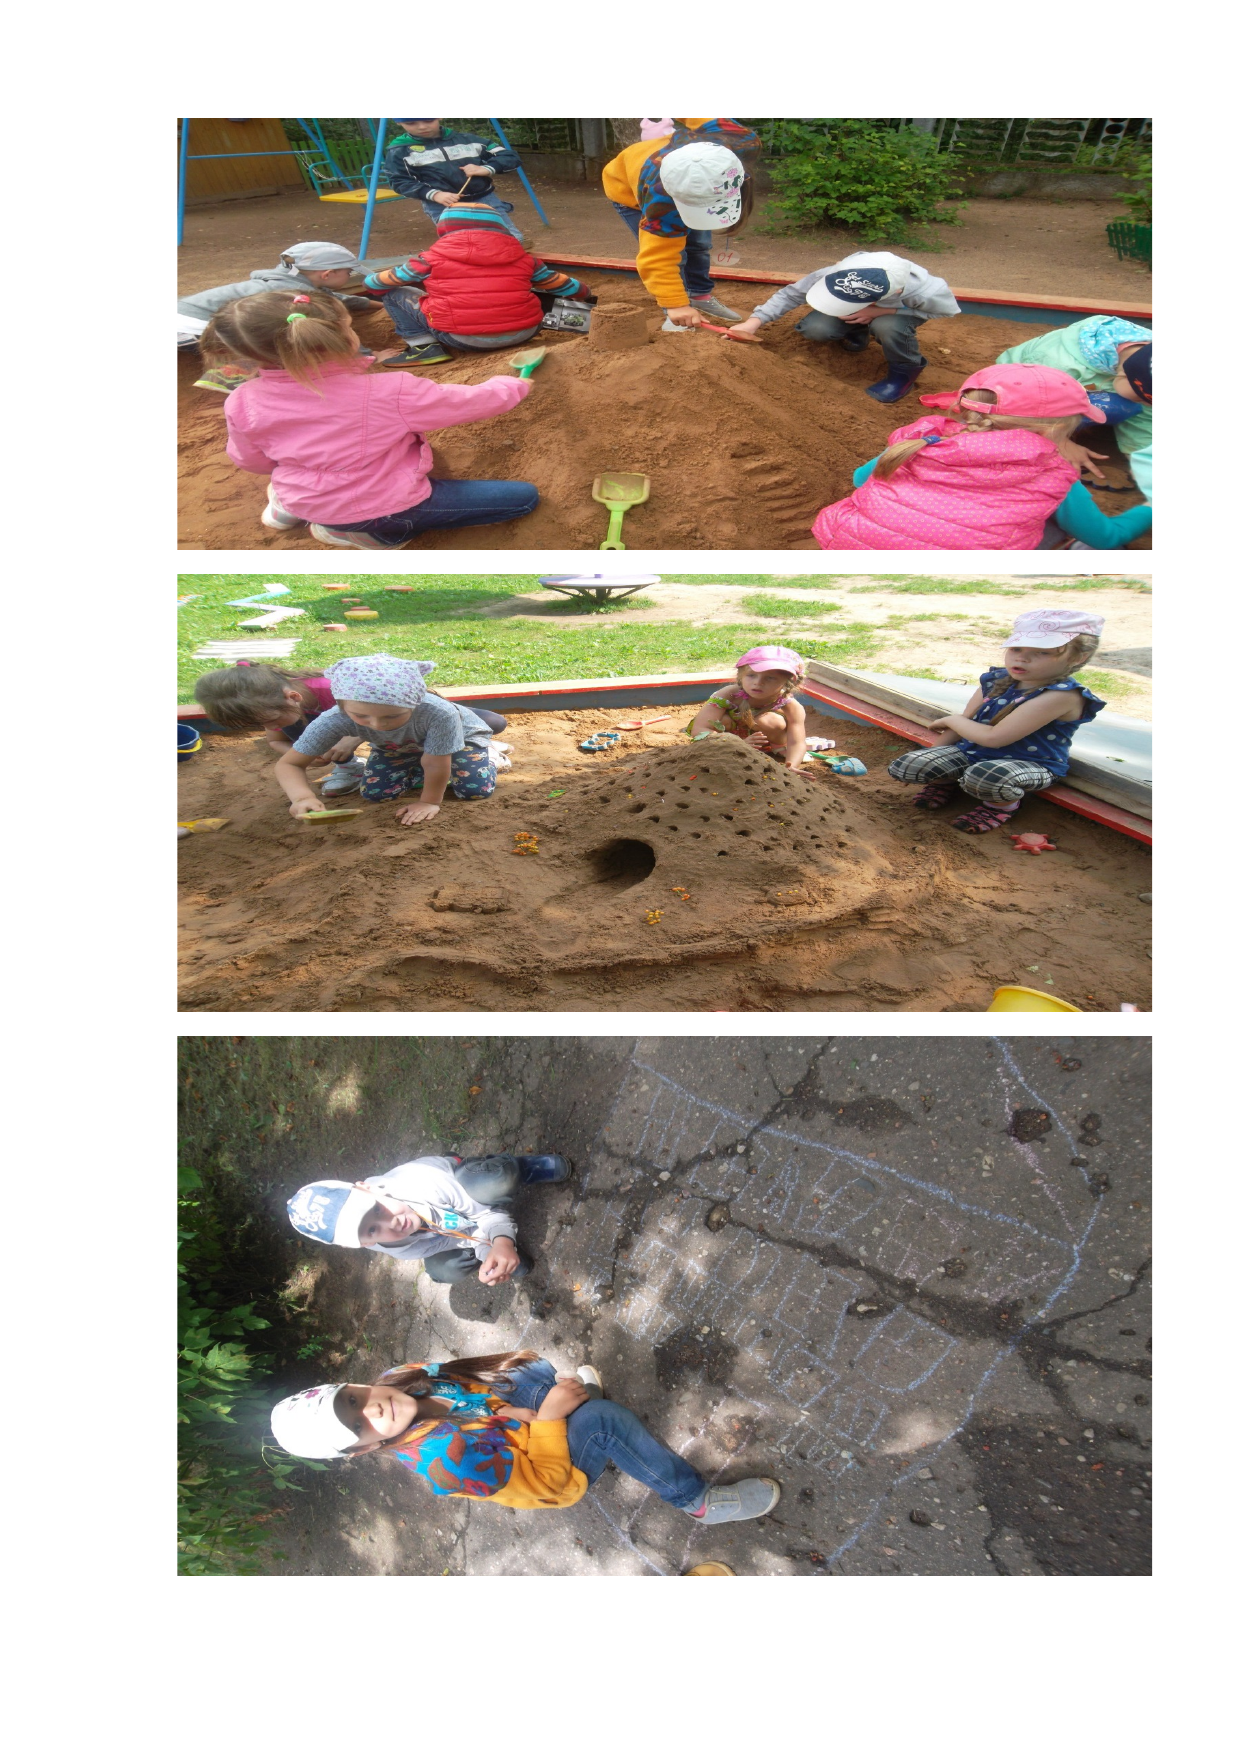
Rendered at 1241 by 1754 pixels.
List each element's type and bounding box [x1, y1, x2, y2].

picture [177, 574, 1153, 1012]
picture [177, 1036, 1153, 1576]
picture [177, 118, 1153, 550]
